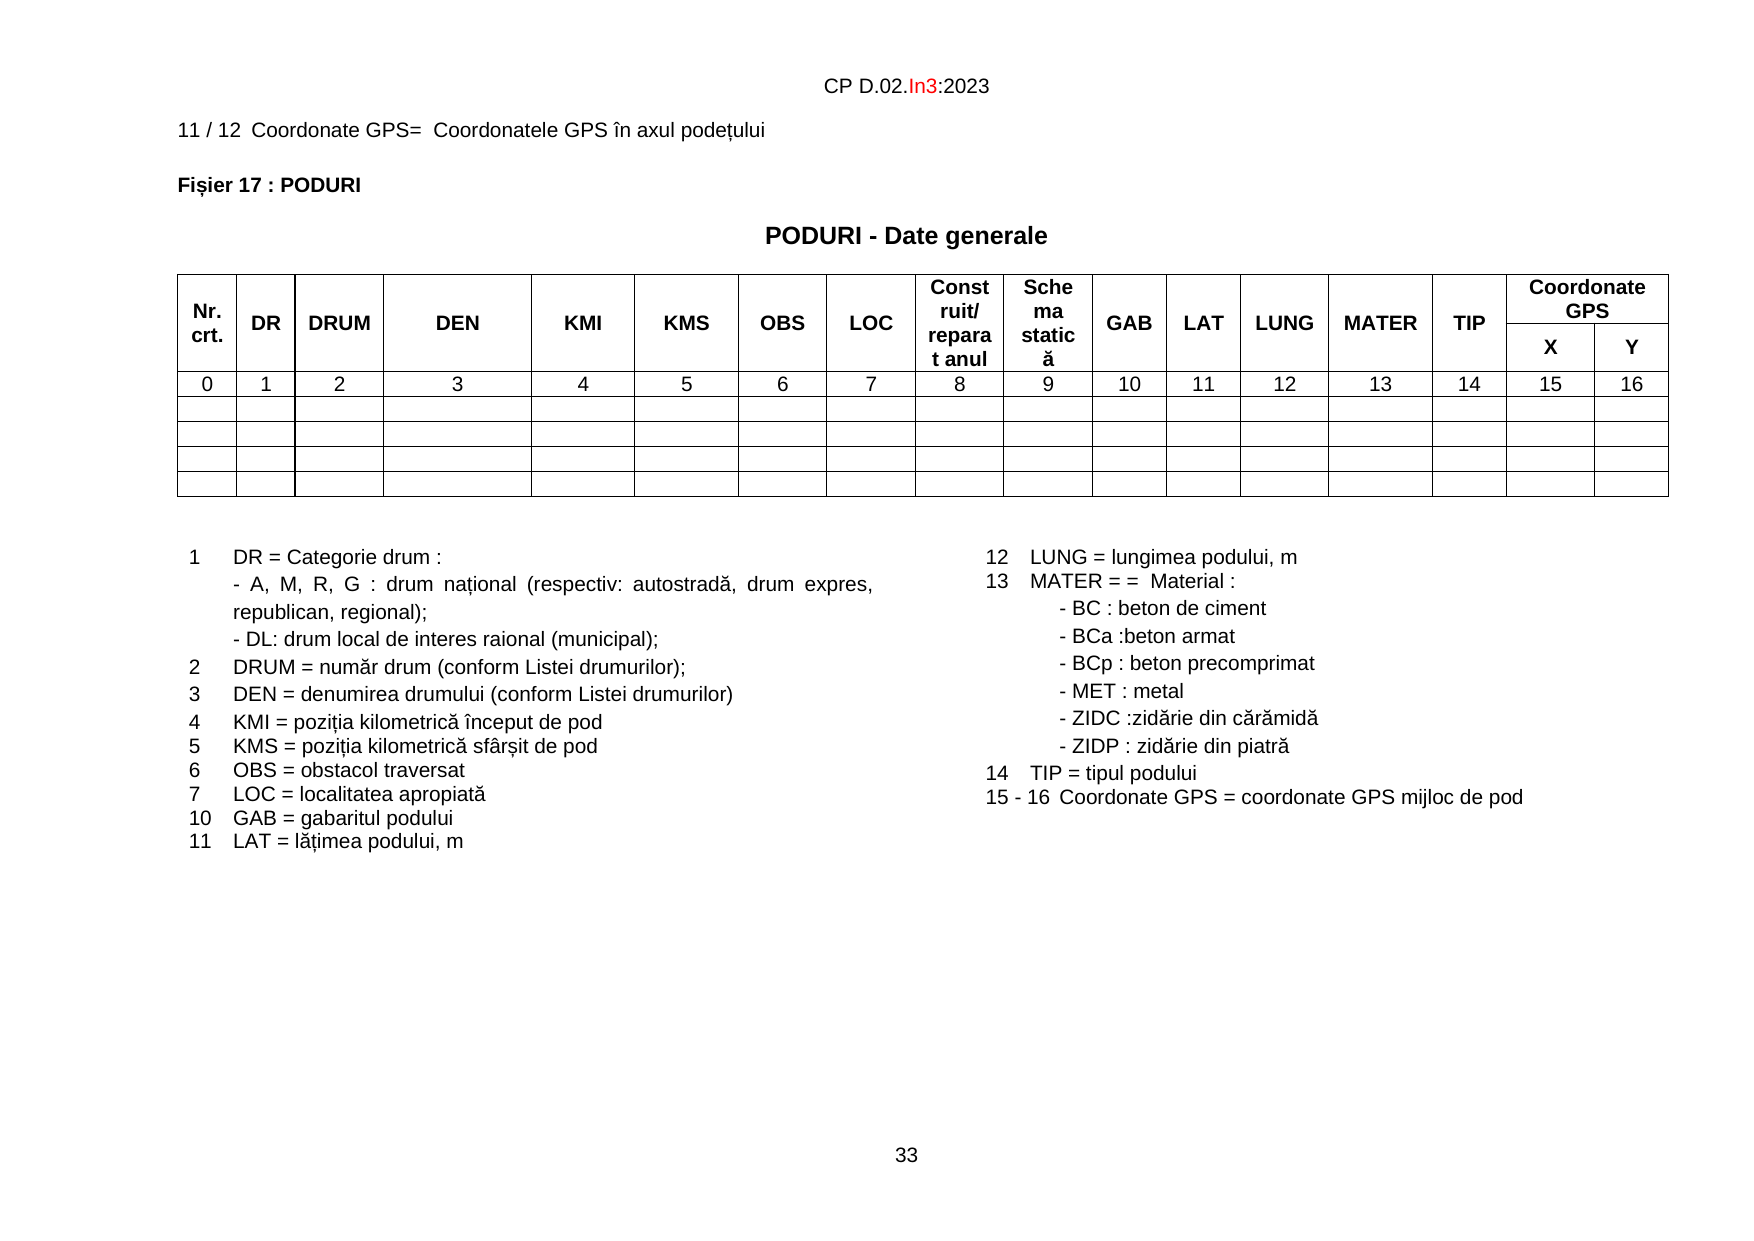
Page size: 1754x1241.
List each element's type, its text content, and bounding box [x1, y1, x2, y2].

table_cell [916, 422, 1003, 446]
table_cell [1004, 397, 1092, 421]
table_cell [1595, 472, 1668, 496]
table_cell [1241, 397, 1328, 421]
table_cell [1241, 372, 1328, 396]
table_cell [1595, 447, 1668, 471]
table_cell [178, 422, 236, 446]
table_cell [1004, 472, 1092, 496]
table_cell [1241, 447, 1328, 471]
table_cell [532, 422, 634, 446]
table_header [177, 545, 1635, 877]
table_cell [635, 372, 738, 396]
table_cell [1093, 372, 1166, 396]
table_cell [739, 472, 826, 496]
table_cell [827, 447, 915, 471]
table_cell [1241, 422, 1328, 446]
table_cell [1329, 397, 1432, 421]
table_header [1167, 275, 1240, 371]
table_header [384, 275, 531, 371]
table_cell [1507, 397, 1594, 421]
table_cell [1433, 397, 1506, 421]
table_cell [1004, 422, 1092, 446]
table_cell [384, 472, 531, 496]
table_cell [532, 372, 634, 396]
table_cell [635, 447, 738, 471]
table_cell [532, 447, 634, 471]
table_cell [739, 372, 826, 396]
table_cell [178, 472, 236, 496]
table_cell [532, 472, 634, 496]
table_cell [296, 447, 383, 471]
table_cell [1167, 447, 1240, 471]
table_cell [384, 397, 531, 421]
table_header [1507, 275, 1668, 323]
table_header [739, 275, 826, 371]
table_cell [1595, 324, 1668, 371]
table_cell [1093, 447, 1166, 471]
text Fișier 17 : PODURI [177, 173, 1636, 197]
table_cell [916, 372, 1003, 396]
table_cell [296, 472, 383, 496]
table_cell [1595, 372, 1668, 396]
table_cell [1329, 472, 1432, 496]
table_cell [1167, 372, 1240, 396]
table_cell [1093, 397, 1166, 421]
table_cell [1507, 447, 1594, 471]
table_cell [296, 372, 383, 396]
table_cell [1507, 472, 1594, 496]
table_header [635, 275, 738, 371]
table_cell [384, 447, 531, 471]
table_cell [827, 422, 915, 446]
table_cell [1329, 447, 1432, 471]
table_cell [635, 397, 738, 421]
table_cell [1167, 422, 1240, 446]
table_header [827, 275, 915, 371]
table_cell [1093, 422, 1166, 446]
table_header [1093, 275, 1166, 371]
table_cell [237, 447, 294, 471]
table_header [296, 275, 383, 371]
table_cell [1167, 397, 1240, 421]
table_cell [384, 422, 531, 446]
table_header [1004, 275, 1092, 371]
text PODURI - Date generale [177, 221, 1636, 250]
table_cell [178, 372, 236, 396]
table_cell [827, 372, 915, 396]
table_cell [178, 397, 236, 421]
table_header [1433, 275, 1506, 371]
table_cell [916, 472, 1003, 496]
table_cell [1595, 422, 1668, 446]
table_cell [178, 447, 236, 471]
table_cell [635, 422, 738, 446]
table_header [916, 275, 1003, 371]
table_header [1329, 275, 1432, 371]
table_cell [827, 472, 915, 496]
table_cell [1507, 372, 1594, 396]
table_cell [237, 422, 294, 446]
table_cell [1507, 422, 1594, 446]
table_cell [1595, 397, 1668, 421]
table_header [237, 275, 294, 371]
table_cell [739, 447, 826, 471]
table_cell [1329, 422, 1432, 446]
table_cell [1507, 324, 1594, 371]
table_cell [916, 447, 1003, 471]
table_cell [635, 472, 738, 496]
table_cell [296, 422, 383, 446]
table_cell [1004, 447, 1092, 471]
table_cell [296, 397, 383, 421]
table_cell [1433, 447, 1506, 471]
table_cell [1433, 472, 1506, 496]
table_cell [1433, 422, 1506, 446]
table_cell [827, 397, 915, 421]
text 11 / 12 Coordonate GPS= Coordonatele GPS în axul podețului [177, 118, 1636, 142]
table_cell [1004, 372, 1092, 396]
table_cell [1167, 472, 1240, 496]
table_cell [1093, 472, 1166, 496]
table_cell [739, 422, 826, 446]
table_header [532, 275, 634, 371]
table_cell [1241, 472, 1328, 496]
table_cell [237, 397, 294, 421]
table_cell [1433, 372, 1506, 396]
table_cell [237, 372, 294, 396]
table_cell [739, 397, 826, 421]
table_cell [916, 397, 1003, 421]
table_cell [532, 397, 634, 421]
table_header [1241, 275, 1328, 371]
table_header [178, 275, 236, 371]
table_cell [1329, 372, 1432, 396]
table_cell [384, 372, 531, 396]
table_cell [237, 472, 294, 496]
